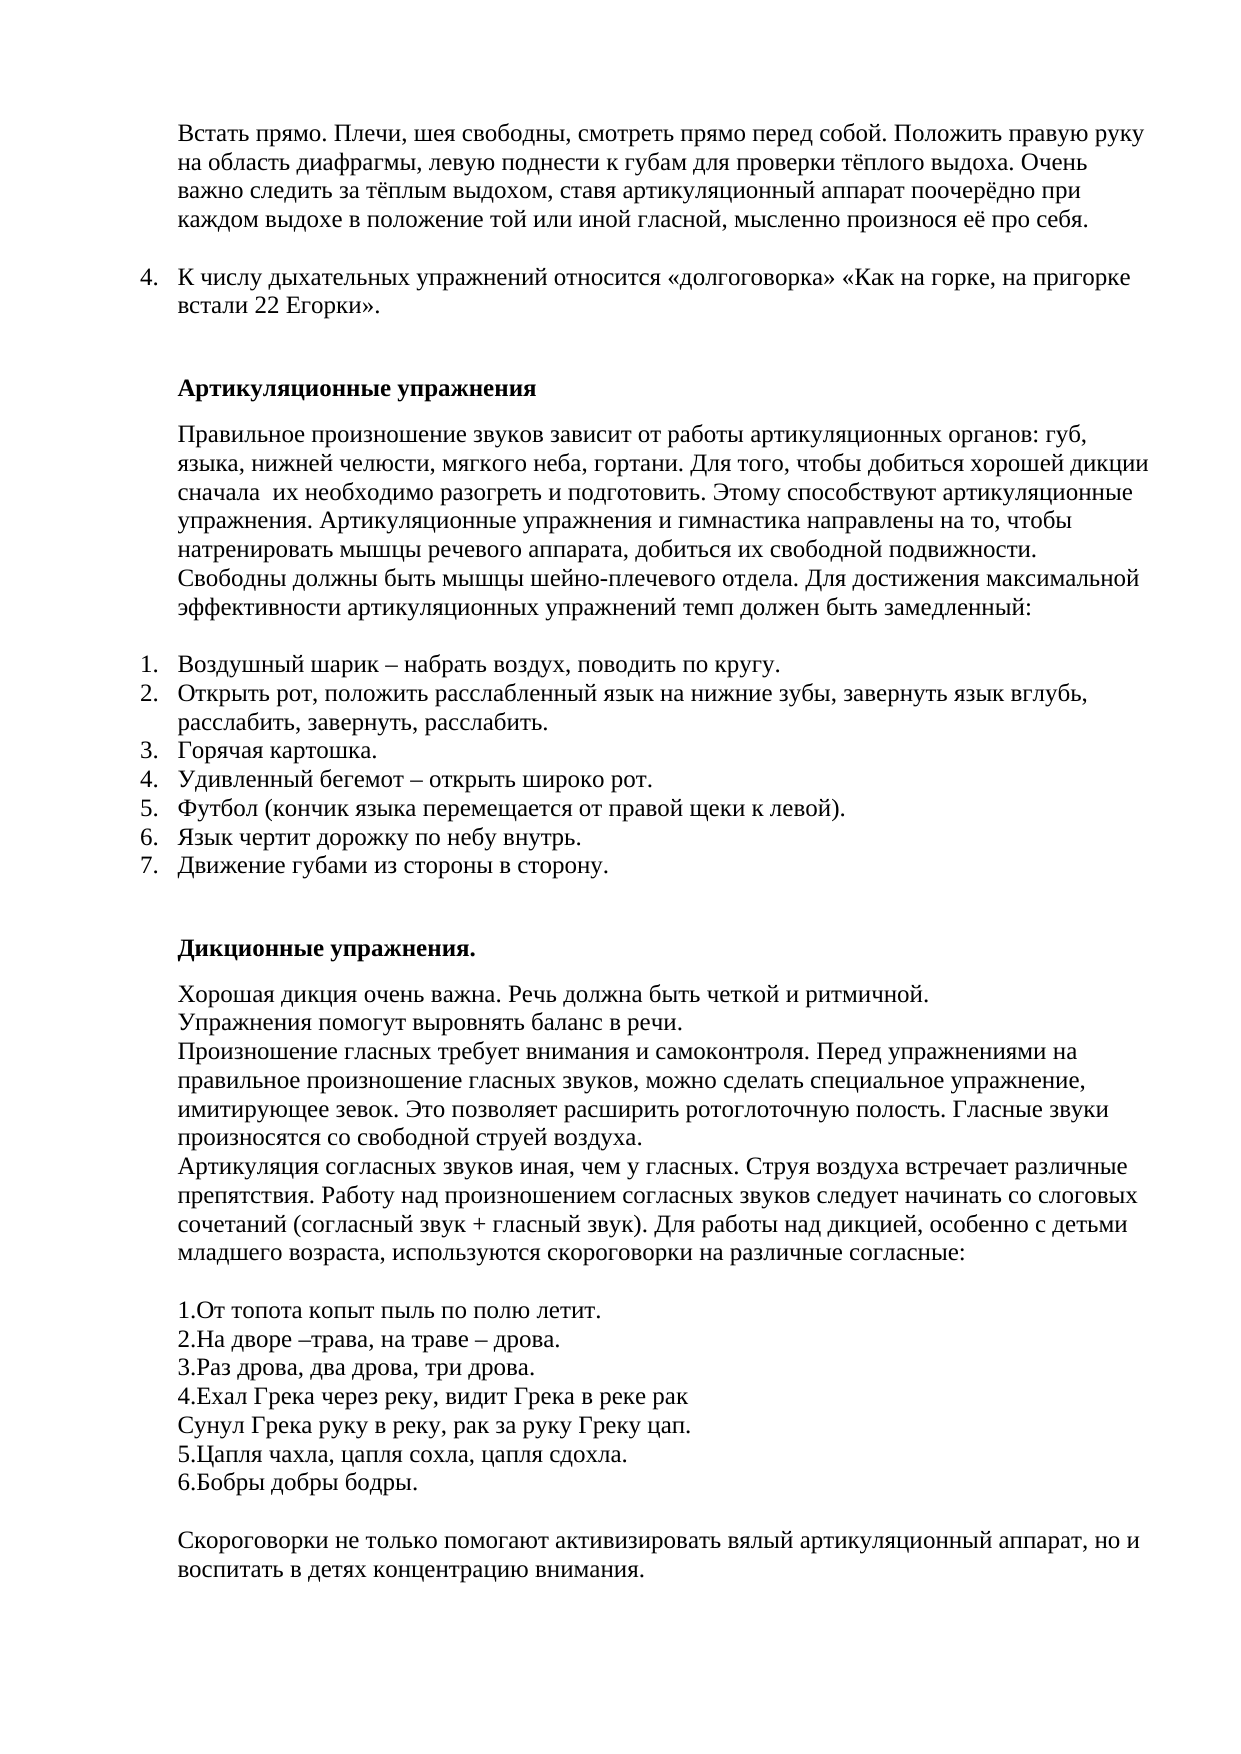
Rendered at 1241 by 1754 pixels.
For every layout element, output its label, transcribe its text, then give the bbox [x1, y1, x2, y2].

text 2.На дворе –трава, на траве – дрова. [177, 1324, 1152, 1352]
text Произношение гласных требует внимания и самоконтроля. Перед упражнениями на правильное произношение гласных звуков, можно сделать специальное упражнение, имитирующее зевок. Это позволяет расширить ротоглоточную полость. Гласные звуки произносятся со свободной струей воздуха. [177, 1036, 1152, 1151]
text Дикционные упражнения. [177, 933, 1152, 962]
list Футбол (кончик языка перемещается от правой щеки к левой). [140, 793, 1152, 822]
text Встать прямо. Плечи, шея свободны, смотреть прямо перед собой. Положить правую руку на область диафрагмы, левую поднести к губам для проверки тёплого выдоха. Очень важно следить за тёплым выдохом, ставя артикуляционный аппарат поочерёдно при каждом выдохе в положение той или иной гласной, мысленно произнося её про себя. [177, 118, 1152, 233]
text 6.Бобры добры бодры. [177, 1467, 1152, 1496]
list Воздушный шарик – набрать воздух, поводить по кругу. [140, 649, 1152, 678]
text 1.От топота копыт пыль по полю летит. [177, 1295, 1152, 1324]
text Скороговорки не только помогают активизировать вялый артикуляционный аппарат, но и воспитать в детях концентрацию внимания. [177, 1525, 1152, 1582]
list Горячая картошка. [140, 735, 1152, 764]
list Открыть рот, положить расслабленный язык на нижние зубы, завернуть язык вглубь, расслабить, завернуть, расслабить. [140, 678, 1152, 735]
text 5.Цапля чахла, цапля сохла, цапля сдохла. [177, 1439, 1152, 1467]
text Упражнения помогут выровнять баланс в речи. [177, 1007, 1152, 1036]
text 4.Ехал Грека через реку, видит Грека в реке рак [177, 1381, 1152, 1410]
text Сунул Грека руку в реку, рак за руку Греку цап. [177, 1410, 1152, 1439]
list Движение губами из стороны в сторону. [140, 850, 1152, 879]
list Удивленный бегемот – открыть широко рот. [140, 764, 1152, 793]
text Артикуляционные упражнения [177, 373, 1152, 402]
text Хорошая дикция очень важна. Речь должна быть четкой и ритмичной. [177, 979, 1152, 1007]
text 3.Раз дрова, два дрова, три дрова. [177, 1352, 1152, 1381]
text Артикуляция согласных звуков иная, чем у гласных. Струя воздуха встречает различные препятствия. Работу над произношением согласных звуков следует начинать со слоговых сочетаний (согласный звук + гласный звук). Для работы над дикцией, особенно с детьми младшего возраста, используются скороговорки на различные согласные: [177, 1151, 1152, 1266]
text Правильное произношение звуков зависит от работы артикуляционных органов: губ, языка, нижней челюсти, мягкого неба, гортани. Для того, чтобы добиться хорошей дикции сначала их необходимо разогреть и подготовить. Этому способствуют артикуляционные упражнения. Артикуляционные упражнения и гимнастика направлены на то, чтобы натренировать мышцы речевого аппарата, добиться их свободной подвижности. Свободны должны быть мышцы шейно-плечевого отдела. Для достижения максимальной эффективности артикуляционных упражнений темп должен быть замедленный: [177, 419, 1152, 620]
list Язык чертит дорожку по небу внутрь. [140, 822, 1152, 850]
list К числу дыхательных упражнений относится «долгоговорка» «Как на горке, на пригорке встали 22 Егорки». [140, 262, 1152, 319]
